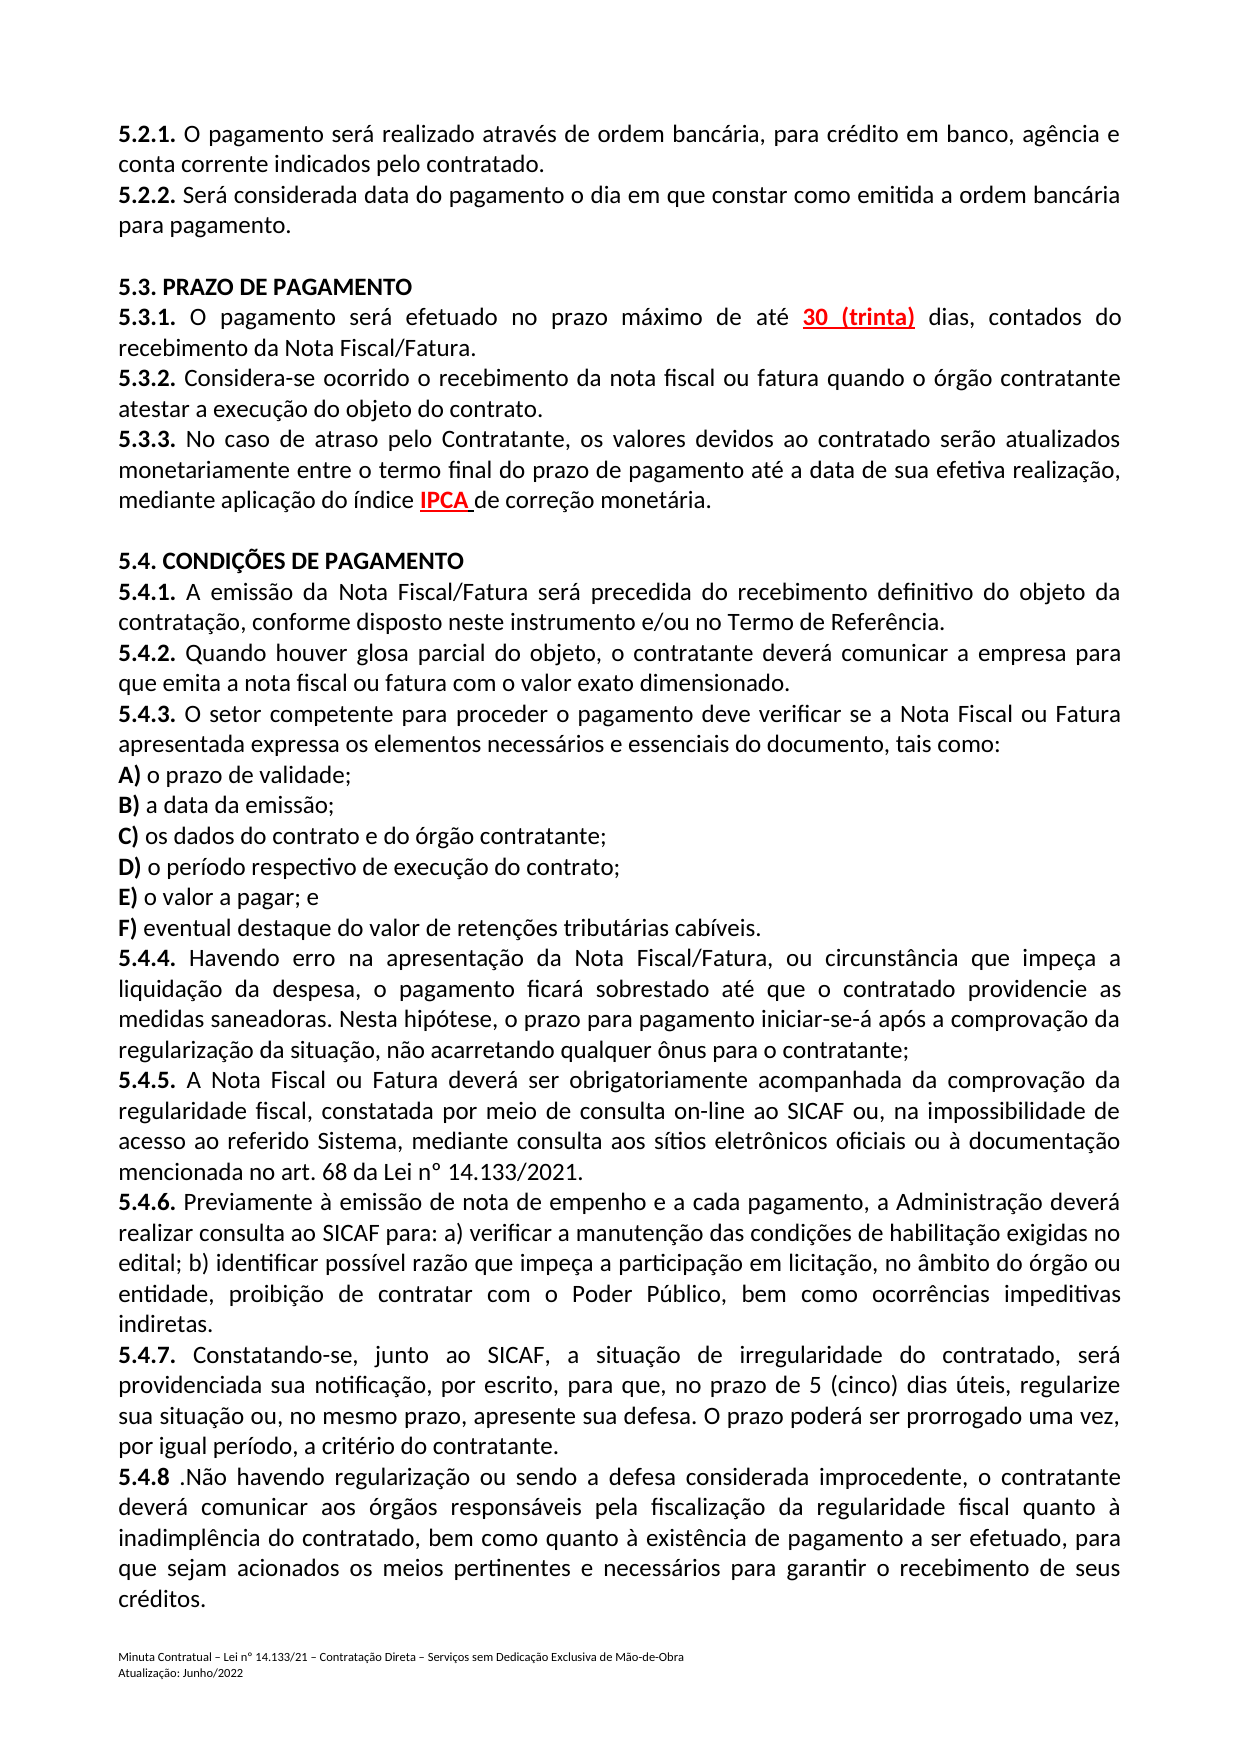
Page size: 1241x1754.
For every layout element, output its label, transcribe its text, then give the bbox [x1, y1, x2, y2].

text 5.4.3. O setor competente para proceder o pagamento deve verificar se a Nota Fiscal ou Fatura apresentada expressa os elementos necessários e essenciais do documento, tais como: [118, 698, 1122, 759]
text 5.4. CONDIÇÕES DE PAGAMENTO [118, 545, 1122, 576]
text 5.4.1. A emissão da Nota Fiscal/Fatura será precedida do recebimento definitivo do objeto da contratação, conforme disposto neste instrumento e/ou no Termo de Referência. [118, 576, 1122, 637]
text 5.4.2. Quando houver glosa parcial do objeto, o contratante deverá comunicar a empresa para que emita a nota fiscal ou fatura com o valor exato dimensionado. [118, 637, 1122, 698]
text 5.3. PRAZO DE PAGAMENTO [118, 271, 1122, 301]
text E) o valor a pagar; e [118, 881, 1122, 912]
text 5.4.8 .Não havendo regularização ou sendo a defesa considerada improcedente, o contratante deverá comunicar aos órgãos responsáveis pela fiscalização da regularidade fiscal quanto à inadimplência do contratado, bem como quanto à existência de pagamento a ser efetuado, para que sejam acionados os meios pertinentes e necessários para garantir o recebimento de seus créditos. [118, 1461, 1122, 1614]
text 5.3.2. Considera-se ocorrido o recebimento da nota fiscal ou fatura quando o órgão contratante atestar a execução do objeto do contrato. [118, 362, 1122, 423]
text 5.4.5. A Nota Fiscal ou Fatura deverá ser obrigatoriamente acompanhada da comprovação da regularidade fiscal, constatada por meio de consulta on-line ao SICAF ou, na impossibilidade de acesso ao referido Sistema, mediante consulta aos sítios eletrônicos oficiais ou à documentação mencionada no art. 68 da Lei nº 14.133/2021. [118, 1064, 1122, 1186]
text A) o prazo de validade; [118, 759, 1122, 789]
text D) o período respectivo de execução do contrato; [118, 851, 1122, 881]
text B) a data da emissão; [118, 789, 1122, 820]
text C) os dados do contrato e do órgão contratante; [118, 820, 1122, 851]
text 5.4.4. Havendo erro na apresentação da Nota Fiscal/Fatura, ou circunstância que impeça a liquidação da despesa, o pagamento ficará sobrestado até que o contratado providencie as medidas saneadoras. Nesta hipótese, o prazo para pagamento iniciar-se-á após a comprovação da regularização da situação, não acarretando qualquer ônus para o contratante; [118, 942, 1122, 1064]
text 5.4.6. Previamente à emissão de nota de empenho e a cada pagamento, a Administração deverá realizar consulta ao SICAF para: a) verificar a manutenção das condições de habilitação exigidas no edital; b) identificar possível razão que impeça a participação em licitação, no âmbito do órgão ou entidade, proibição de contratar com o Poder Público, bem como ocorrências impeditivas indiretas. [118, 1186, 1122, 1339]
text 5.2.1. O pagamento será realizado através de ordem bancária, para crédito em banco, agência e conta corrente indicados pelo contratado. [118, 118, 1122, 179]
text F) eventual destaque do valor de retenções tributárias cabíveis. [118, 912, 1122, 942]
text 5.4.7. Constatando-se, junto ao SICAF, a situação de irregularidade do contratado, será providenciada sua notificação, por escrito, para que, no prazo de 5 (cinco) dias úteis, regularize sua situação ou, no mesmo prazo, apresente sua defesa. O prazo poderá ser prorrogado uma vez, por igual período, a critério do contratante. [118, 1339, 1122, 1461]
text 5.2.2. Será considerada data do pagamento o dia em que constar como emitida a ordem bancária para pagamento. [118, 179, 1122, 240]
text 5.3.1. O pagamento será efetuado no prazo máximo de até 30 (trinta) dias, contados do recebimento da Nota Fiscal/Fatura. [118, 301, 1122, 362]
text 5.3.3. No caso de atraso pelo Contratante, os valores devidos ao contratado serão atualizados monetariamente entre o termo final do prazo de pagamento até a data de sua efetiva realização, mediante aplicação do índice IPCA de correção monetária. [118, 423, 1122, 515]
